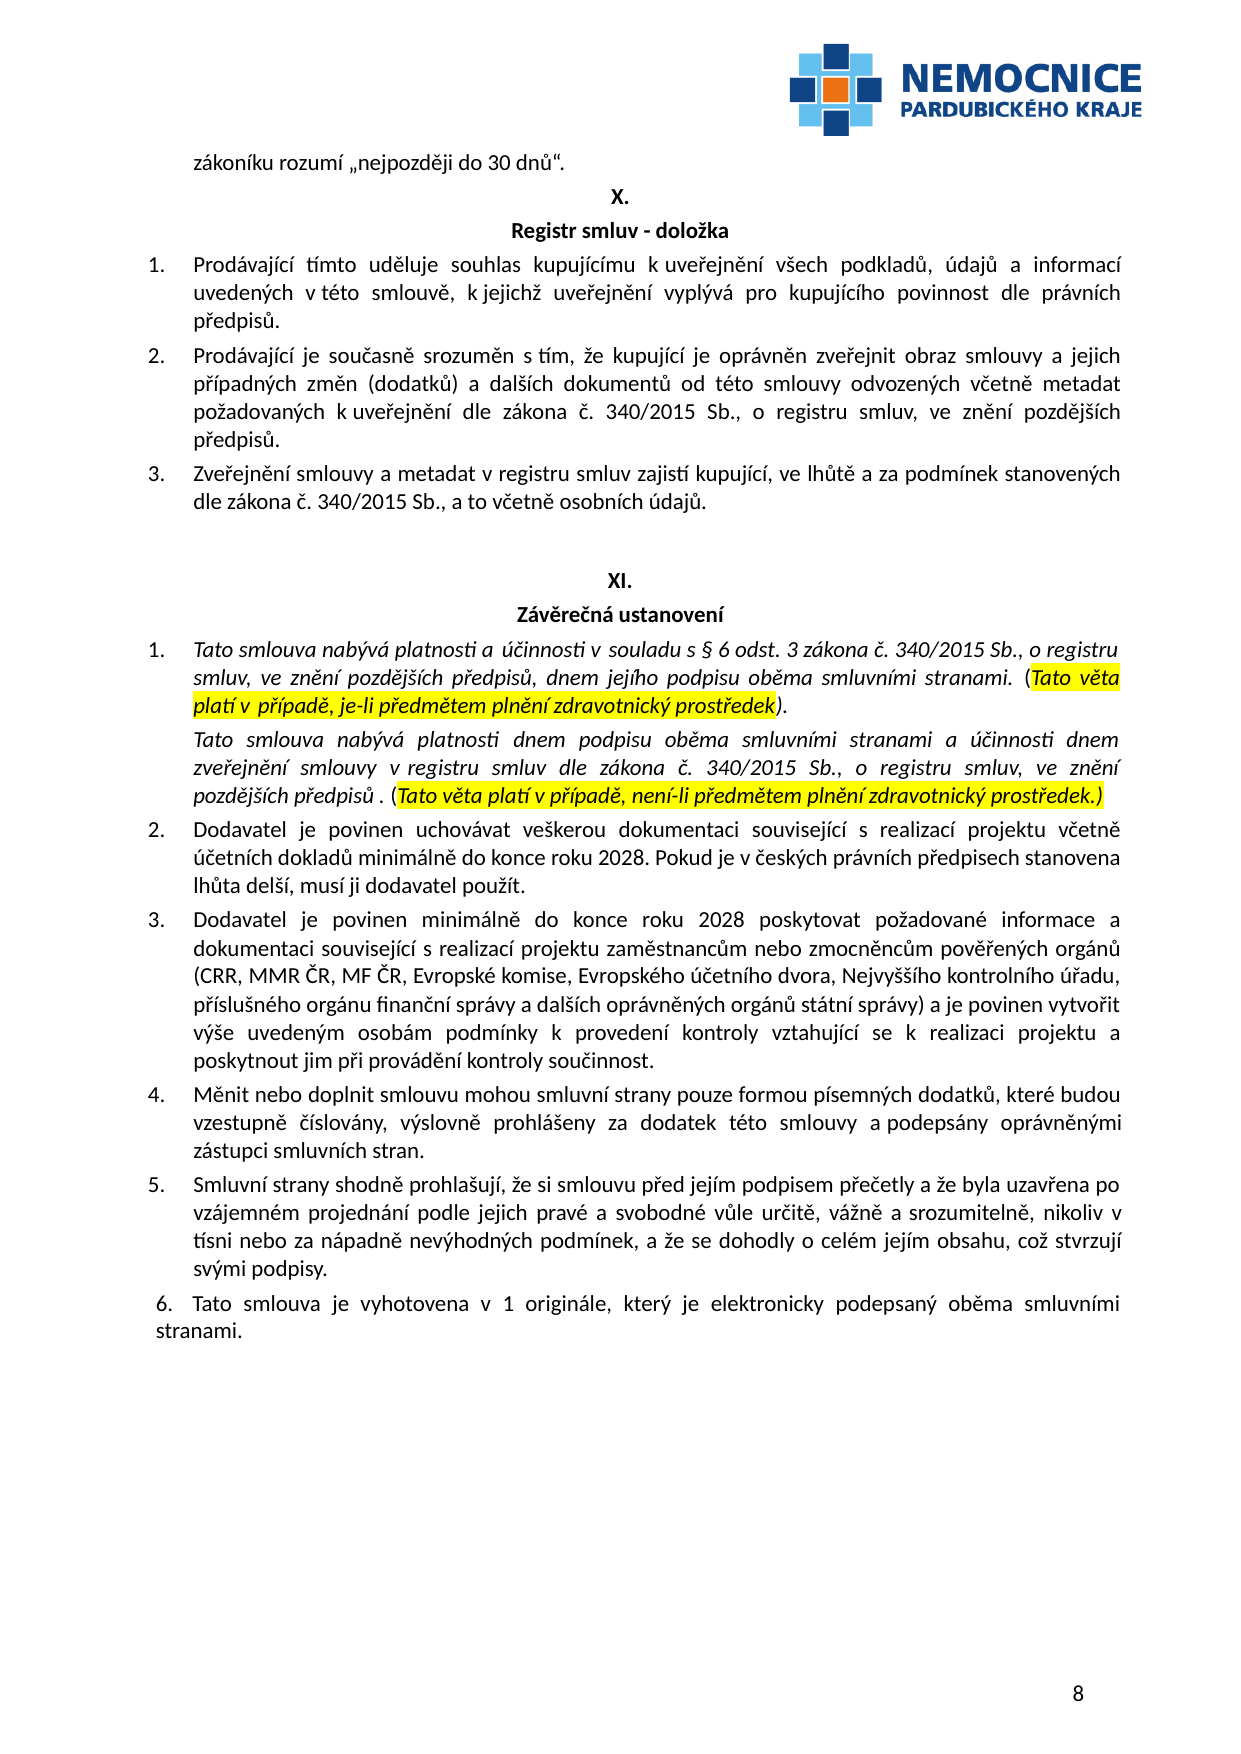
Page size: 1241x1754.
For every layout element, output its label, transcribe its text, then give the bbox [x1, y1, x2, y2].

list Dodavatel je povinen uchovávat veškerou dokumentaci související s realizací projektu včetně účetních dokladů minimálně do konce roku 2028. Pokud je v českých právních předpisech stanovena lhůta delší, musí ji dodavatel použít. [148, 815, 1122, 899]
list Zveřejnění smlouvy a metadat v registru smluv zajistí kupující, ve lhůtě a za podmínek stanovených dle zákona č. 340/2015 Sb., a to včetně osobních údajů. [148, 459, 1122, 515]
list Dodavatel je povinen minimálně do konce roku 2028 poskytovat požadované informace a dokumentaci související s realizací projektu zaměstnancům nebo zmocněncům pověřených orgánů (CRR, MMR ČR, MF ČR, Evropské komise, Evropského účetního dvora, Nejvyššího kontrolního úřadu, příslušného orgánu finanční správy a dalších oprávněných orgánů státní správy) a je povinen vytvořit výše uvedeným osobám podmínky k provedení kontroly vztahující se k realizaci projektu a poskytnout jim při provádění kontroly součinnost. [148, 906, 1122, 1074]
list Smluvní strany shodně prohlašují, že si smlouvu před jejím podpisem přečetly a že byla uzavřena po vzájemném projednání podle jejich pravé a svobodné vůle určitě, vážně a srozumitelně, nikoliv v tísni nebo za nápadně nevýhodných podmínek, a že se dohodly o celém jejím obsahu, což stvrzují svými podpisy. [148, 1170, 1122, 1282]
picture [788, 42, 1142, 137]
list Tato smlouva nabývá platnosti a účinnosti v souladu s § 6 odst. 3 zákona č. 340/2015 Sb., o registru smluv, ve znění pozdějších předpisů, dnem jejího podpisu oběma smluvními stranami. (Tato věta platí v případě, je-li předmětem plnění zdravotnický prostředek). [148, 635, 1122, 719]
text 6. Tato smlouva je vyhotovena v 1 originále, který je elektronicky podepsaný oběma smluvními stranami. [156, 1289, 1122, 1345]
text Tato smlouva nabývá platnosti dnem podpisu oběma smluvními stranami a účinnosti dnem zveřejnění smlouvy v registru smluv dle zákona č. 340/2015 Sb., o registru smluv, ve znění pozdějších předpisů . (Tato věta platí v případě, není-li předmětem plnění zdravotnický prostředek.) [193, 725, 1122, 809]
list Prodávající tímto uděluje souhlas kupujícímu k uveřejnění všech podkladů, údajů a informací uvedených v této smlouvě, k jejichž uveřejnění vyplývá pro kupujícího povinnost dle právních předpisů. [148, 251, 1122, 334]
list Měnit nebo doplnit smlouvu mohou smluvní strany pouze formou písemných dodatků, které budou vzestupně číslovány, výslovně prohlášeny za dodatek této smlouvy a podepsány oprávněnými zástupci smluvních stran. [148, 1080, 1122, 1164]
text Registr smluv - doložka [118, 216, 1122, 244]
text X. [118, 182, 1122, 210]
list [148, 148, 1122, 176]
text Závěrečná ustanovení [118, 600, 1122, 628]
text XI. [118, 566, 1122, 594]
list Prodávající je současně srozuměn s tím, že kupující je oprávněn zveřejnit obraz smlouvy a jejich případných změn (dodatků) a dalších dokumentů od této smlouvy odvozených včetně metadat požadovaných k uveřejnění dle zákona č. 340/2015 Sb., o registru smluv, ve znění pozdějších předpisů. [148, 341, 1122, 453]
